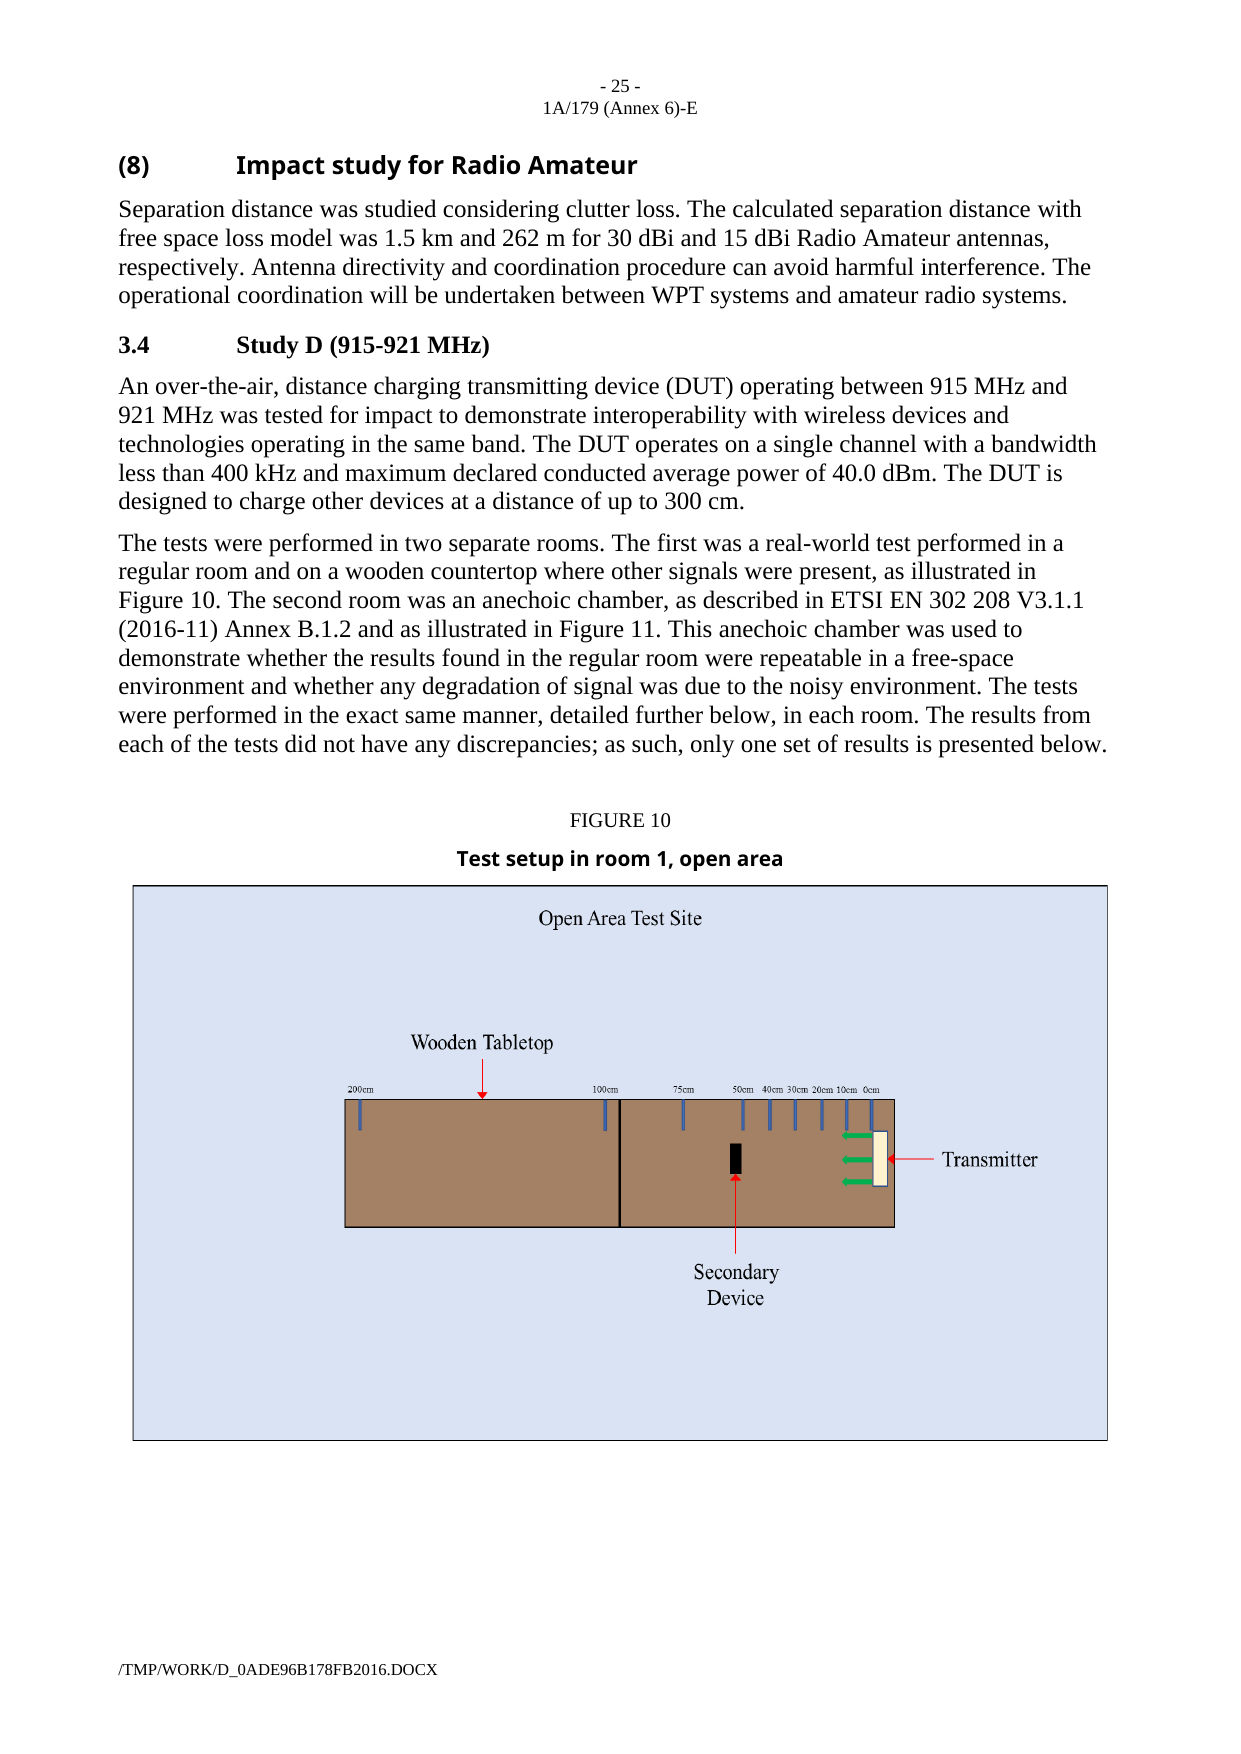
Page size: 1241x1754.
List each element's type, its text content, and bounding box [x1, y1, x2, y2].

text Figure 10 [118, 808, 1122, 832]
subtitle (8) Impact study for Radio Amateur [118, 148, 1122, 182]
title Test setup in room 1, open area [118, 844, 1122, 873]
picture [132, 885, 1108, 1441]
text The tests were performed in two separate rooms. The first was a real-world test performed in a regular room and on a wooden countertop where other signals were present, as illustrated in Figure 10. The second room was an anechoic chamber, as described in ETSI EN 302 208 V3.1.1 (2016-11) Annex B.1.2 and as illustrated in Figure 11. This anechoic chamber was used to demonstrate whether the results found in the regular room were repeatable in a free-space environment and whether any degradation of signal was due to the noisy environment. The tests were performed in the exact same manner, detailed further below, in each room. The results from each of the tests did not have any discrepancies; as such, only one set of results is presented below. [118, 528, 1122, 758]
text Separation distance was studied considering clutter loss. The calculated separation distance with free space loss model was 1.5 km and 262 m for 30 dBi and 15 dBi Radio Amateur antennas, respectively. Antenna directivity and coordination procedure can avoid harmful interference. The operational coordination will be undertaken between WPT systems and amateur radio systems. [118, 194, 1122, 309]
subtitle 3.4 Study D (915-921 MHz) [118, 330, 1122, 359]
text An over-the-air, distance charging transmitting device (DUT) operating between 915 MHz and 921 MHz was tested for impact to demonstrate interoperability with wireless devices and technologies operating in the same band. The DUT operates on a single channel with a bandwidth less than 400 kHz and maximum declared conducted average power of 40.0 dBm. The DUT is designed to charge other devices at a distance of up to 300 cm. [118, 371, 1122, 515]
